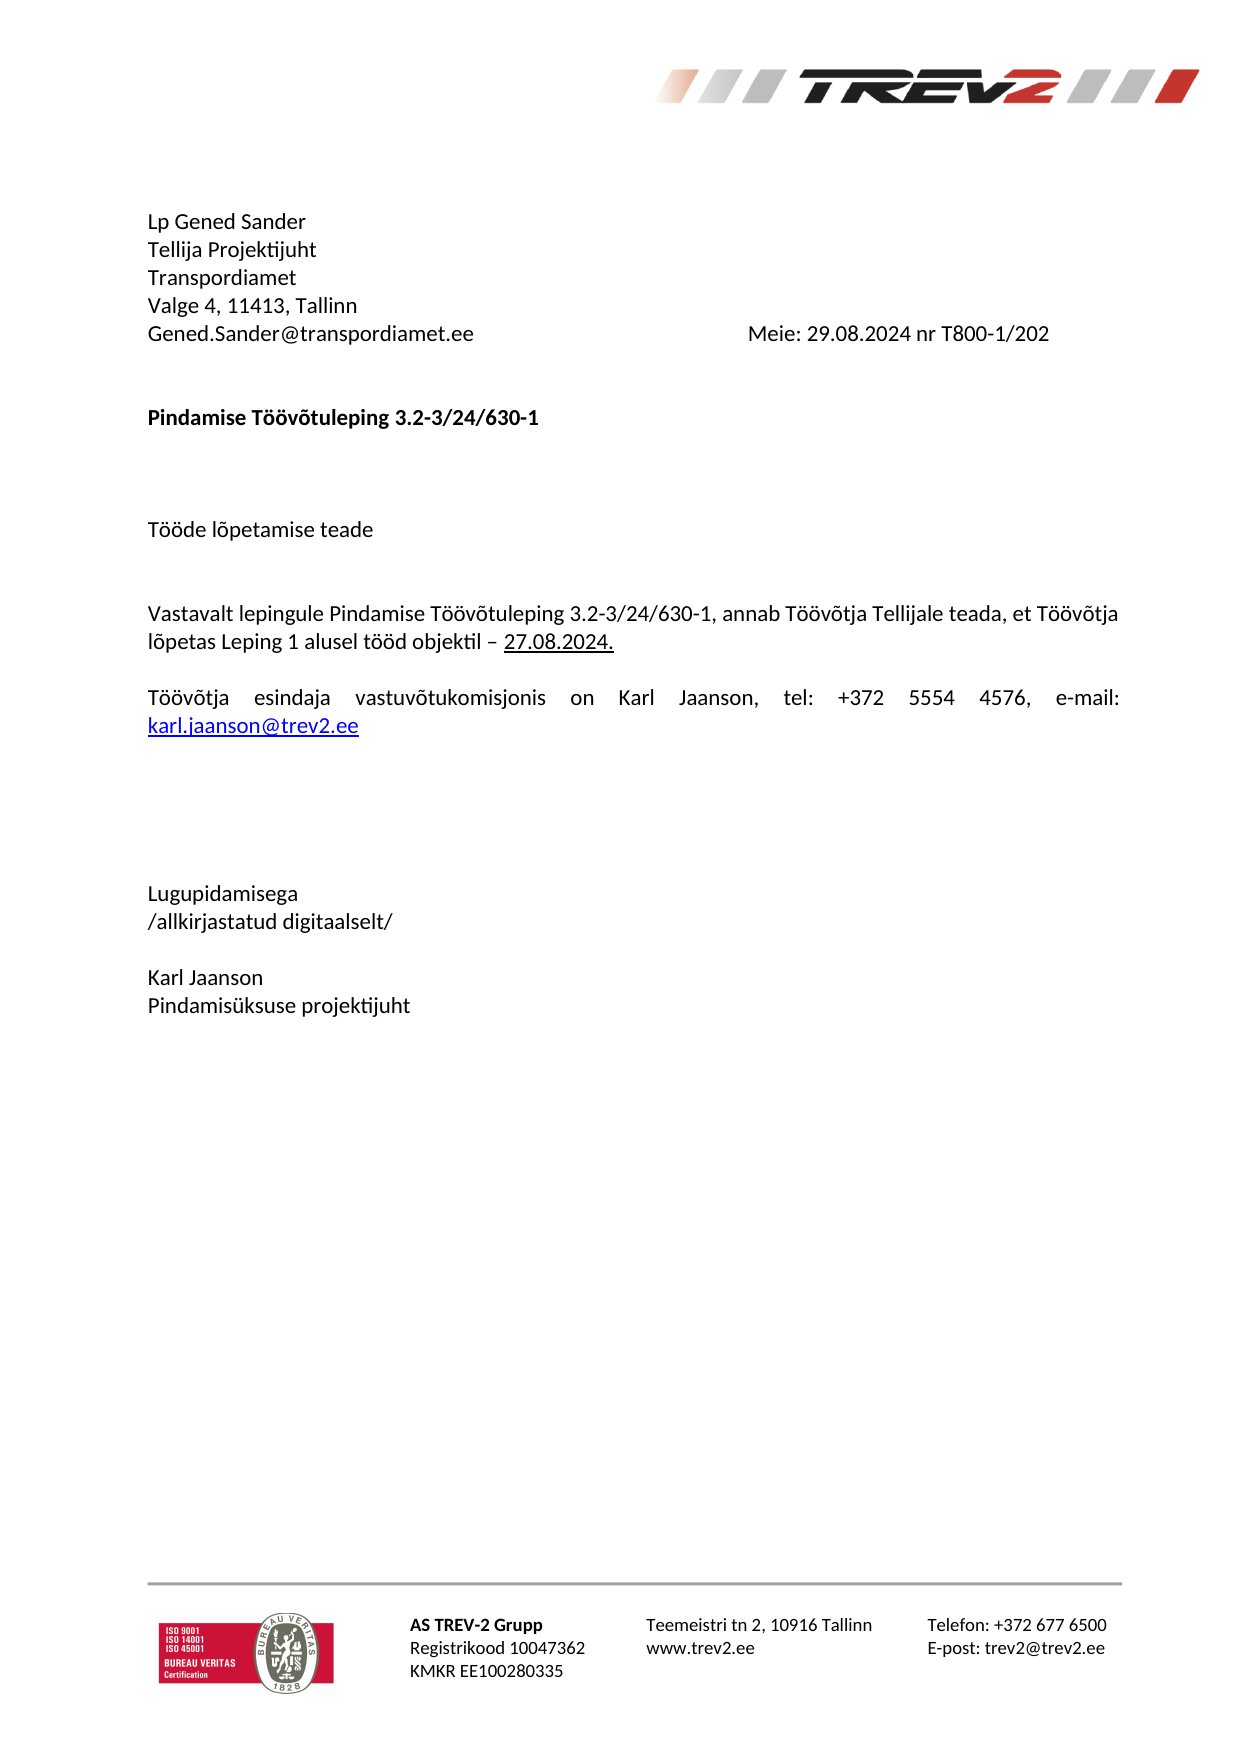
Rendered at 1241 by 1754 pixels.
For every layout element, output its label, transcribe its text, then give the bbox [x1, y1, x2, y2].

text Lp Gened Sander [148, 207, 1122, 235]
text Tööde lõpetamise teade [148, 515, 1122, 543]
picture [158, 1613, 334, 1694]
text Tellija Projektijuht [148, 235, 1122, 263]
text Karl Jaanson [148, 963, 1122, 991]
text Transpordiamet [148, 263, 1122, 291]
text Gened.Sander@transpordiamet.ee Meie: 29.08.2024 nr T800-1/202 [148, 319, 1122, 347]
text Pindamisüksuse projektijuht [148, 991, 1122, 1019]
picture [650, 0, 1237, 125]
text Töövõtja esindaja vastuvõtukomisjonis on Karl Jaanson, tel: +372 5554 4576, e-mail: karl.jaanson@trev2.ee [148, 683, 1122, 739]
text Pindamise Töövõtuleping 3.2-3/24/630-1 [148, 403, 1122, 431]
text /allkirjastatud digitaalselt/ [148, 907, 1122, 935]
text Vastavalt lepingule Pindamise Töövõtuleping 3.2-3/24/630-1, annab Töövõtja Tellijale teada, et Töövõtja lõpetas Leping 1 alusel tööd objektil – 27.08.2024. [148, 599, 1122, 655]
text Lugupidamisega [148, 879, 1122, 907]
text Valge 4, 11413, Tallinn [148, 291, 1122, 319]
